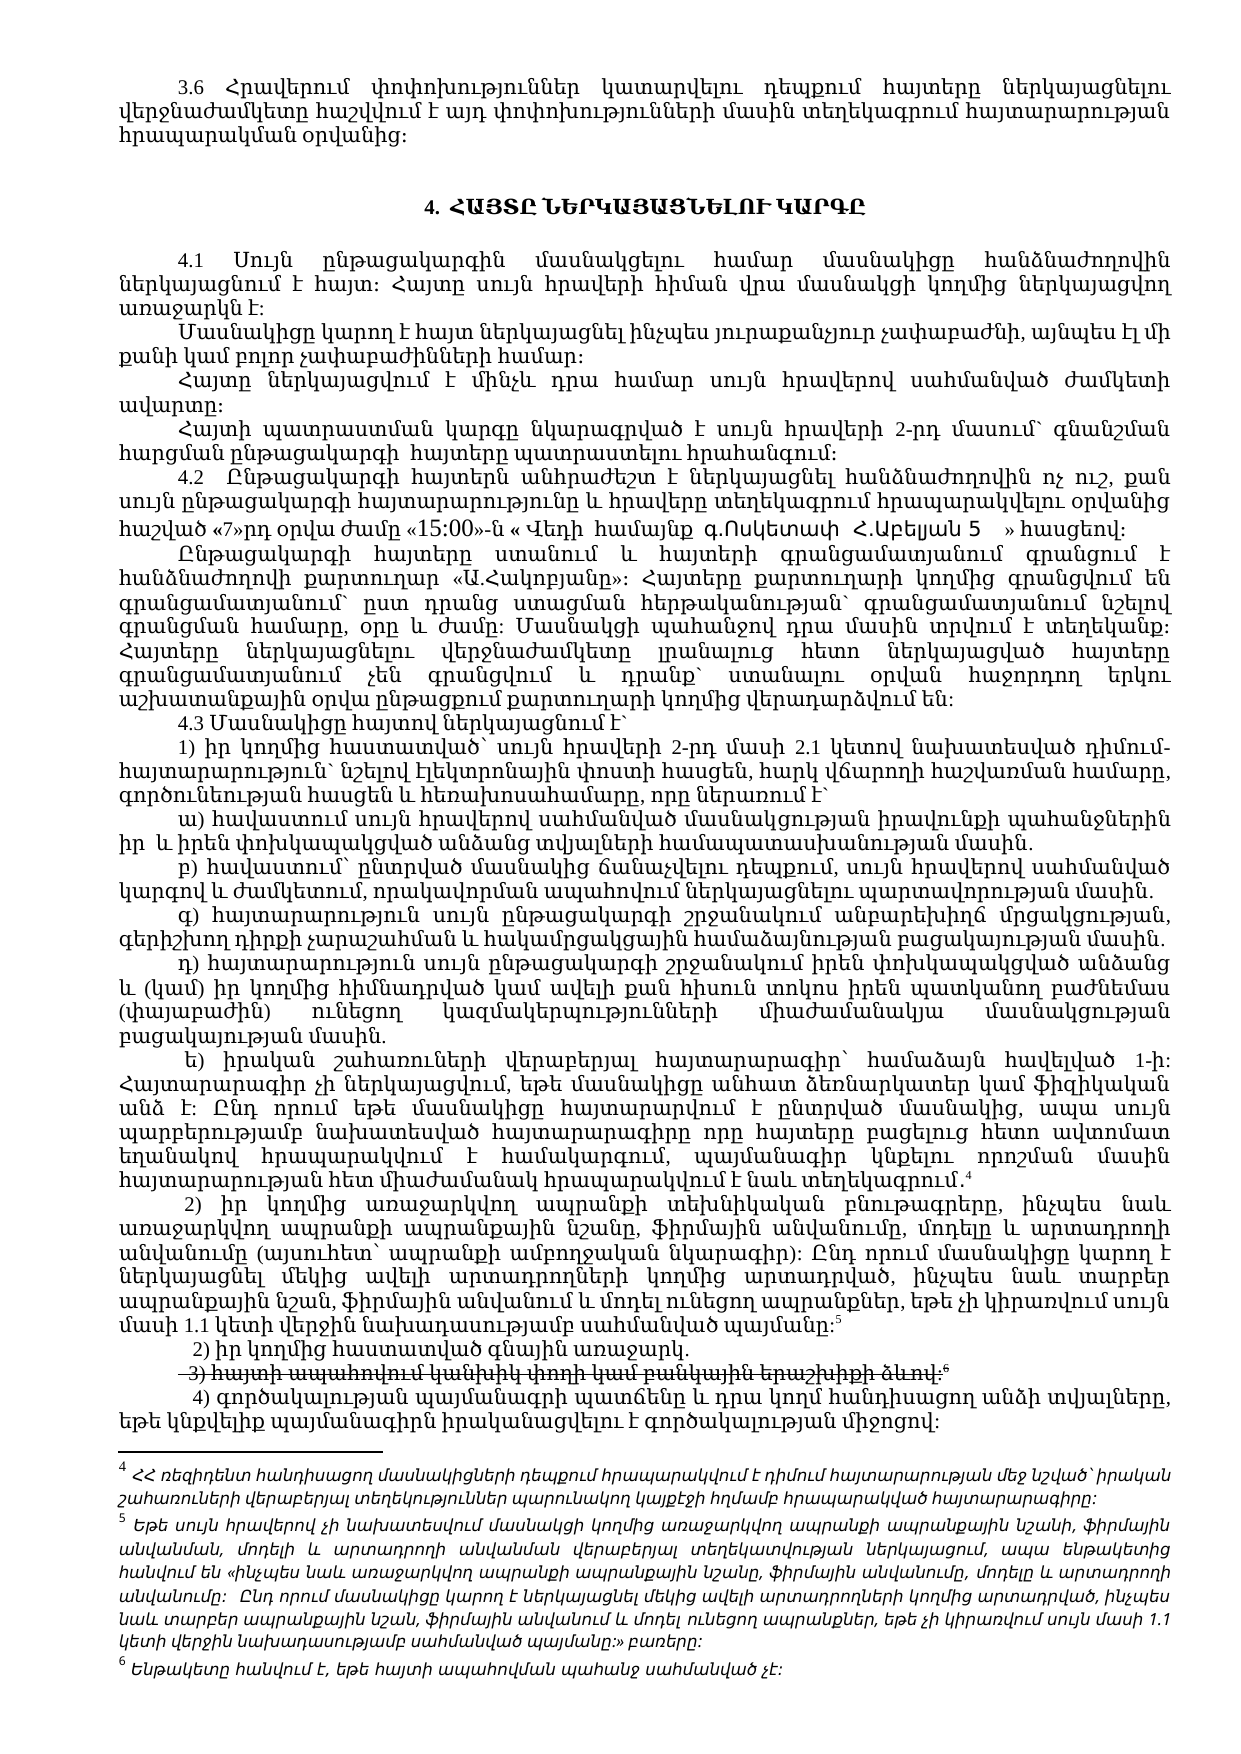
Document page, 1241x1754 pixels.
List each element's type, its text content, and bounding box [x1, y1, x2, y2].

text 3) հայտի ապահովում կանխիկ փողի կամ բանկային երաշխիքի ձևով: [118, 1361, 1171, 1385]
text գ) հայտարարություն սույն ընթացակարգի շրջանակում անբարեխիղճ մրցակցության, գերիշխող դիրքի չարաշահման և հակամրցակցային համաձայնության բացակայության մասին. [118, 903, 1171, 951]
text 4.2 Ընթացակարգի հայտերն անհրաժեշտ է ներկայացնել հանձնաժողովին ոչ ուշ, քան սույն ընթացակարգի հայտարարությունը և հրավերը տեղեկագրում հրապարակվելու օրվանից հաշված «7»րդ օրվա ժամը «15:00»-ն « Վեդի համայնք գ.Ոսկետափ Հ.Աբելյան 5 » հասցեով։ [118, 465, 1171, 542]
text Ընթացակարգի հայտերը ստանում և հայտերի գրանցամատյանում գրանցում է հանձնաժողովի քարտուղար «Ա.Հակոբյանը»։ Հայտերը քարտուղարի կողմից գրանցվում են գրանցամատյանում` ըստ դրանց ստացման հերթականության` գրանցամատյանում նշելով գրանցման համարը, օրը և ժամը: Մասնակցի պահանջով դրա մասին տրվում է տեղեկանք։ Հայտերը ներկայացնելու վերջնաժամկետը լրանալուց հետո ներկայացված հայտերը գրանցամատյանում չեն գրանցվում և դրանք` ստանալու օրվան հաջորդող երկու աշխատանքային օրվա ընթացքում քարտուղարի կողմից վերադարձվում են: [118, 542, 1171, 711]
text 2) իր կողմից առաջարկվող ապրանքի տեխնիկական բնութագրերը, ինչպես նաև առաջարկվող ապրանքի ապրանքային նշանը, ֆիրմային անվանումը, մոդելը և արտադրողի անվանումը (այսուհետ՝ ապրանքի ամբողջական նկարագիր): Ընդ որում մասնակիցը կարող է ներկայացնել մեկից ավելի արտադրողների կողմից արտադրված, ինչպես նաև տարբեր ապրանքային նշան, ֆիրմային անվանում և մոդել ունեցող ապրանքներ, եթե չի կիրառվում սույն մասի 1.1 կետի վերջին նախադասությամբ սահմանված պայմանը: [118, 1192, 1171, 1337]
text 3.6 Հրավերում փոփոխություններ կատարվելու դեպքում հայտերը ներկայացնելու վերջնաժամկետը հաշվվում է այդ փոփոխությունների մասին տեղեկագրում հայտարարության հրապարակման օրվանից։ [118, 75, 1171, 147]
text բ) հավաստում՝ ընտրված մասնակից ճանաչվելու դեպքում, սույն հրավերով սահմանված կարգով և ժամկետում, որակավորման ապահովում ներկայացնելու պարտավորության մասին. [118, 855, 1171, 903]
text ե) իրական շահառուների վերաբերյալ հայտարարագիր՝ համաձայն հավելված 1-ի: Հայտարարագիր չի ներկայացվում, եթե մասնակիցը անհատ ձեռնարկատեր կամ ֆիզիկական անձ է: Ընդ որում եթե մասնակիցը հայտարարվում է ընտրված մասնակից, ապա սույն պարբերությամբ նախատեսված հայտարարագիրը որը հայտերը բացելուց հետո ավտոմատ եղանակով հրապարակվում է համակարգում, պայմանագիր կնքելու որոշման մասին հայտարարության հետ միաժամանակ հրապարակվում է նաև տեղեկագրում․ [118, 1048, 1171, 1192]
text 4.1 Սույն ընթացակարգին մասնակցելու համար մասնակիցը հանձնաժողովին ներկայացնում է հայտ։ Հայտը սույն հրավերի հիման վրա մասնակցի կողմից ներկայացվող առաջարկն է: [118, 248, 1171, 320]
text ա) հավաստում սույն հրավերով սահմանված մասնակցության իրավունքի պահանջներին իր և իրեն փոխկապակցված անձանց տվյալների համապատասխանության մասին. [118, 807, 1171, 855]
text 4.3 Մասնակիցը հայտով ներկայացնում է` [118, 711, 1171, 735]
text Հայտը ներկայացվում է մինչև դրա համար սույն հրավերով սահմանված ժամկետի ավարտը։ [118, 368, 1171, 417]
text 2) իր կողմից հաստատված գնային առաջարկ. [118, 1337, 1171, 1361]
text 4. ՀԱՅՏԸ ՆԵՐԿԱՅԱՑՆԵԼՈՒ ԿԱՐԳԸ [118, 195, 1171, 219]
text Հայտի պատրաստման կարգը նկարագրված է սույն հրավերի 2-րդ մասում` գնանշման հարցման ընթացակարգի հայտերը պատրաստելու հրահանգում։ [118, 417, 1171, 465]
text դ) հայտարարություն սույն ընթացակարգի շրջանակում իրեն փոխկապակցված անձանց և (կամ) իր կողմից հիմնադրված կամ ավելի քան հիսուն տոկոս իրեն պատկանող բաժնեմաս (փայաբաժին) ունեցող կազմակերպությունների միաժամանակյա մասնակցության բացակայության մասին. [118, 951, 1171, 1048]
text Մասնակիցը կարող է հայտ ներկայացնել ինչպես յուրաքանչյուր չափաբաժնի, այնպես էլ մի քանի կամ բոլոր չափաբաժինների համար։ [118, 320, 1171, 368]
text 1) իր կողմից հաստատված՝ սույն հրավերի 2-րդ մասի 2.1 կետով նախատեսված դիմում-հայտարարություն` նշելով էլեկտրոնային փոստի հասցեն, հարկ վճարողի հաշվառման համարը, գործունեության հասցեն և հեռախոսահամարը, որը ներառում է` [118, 735, 1171, 807]
text 4) գործակալության պայմանագրի պատճենը և դրա կողմ հանդիսացող անձի տվյալները, եթե կնքվելիք պայմանագիրն իրականացվելու է գործակալության միջոցով: [118, 1385, 1171, 1433]
